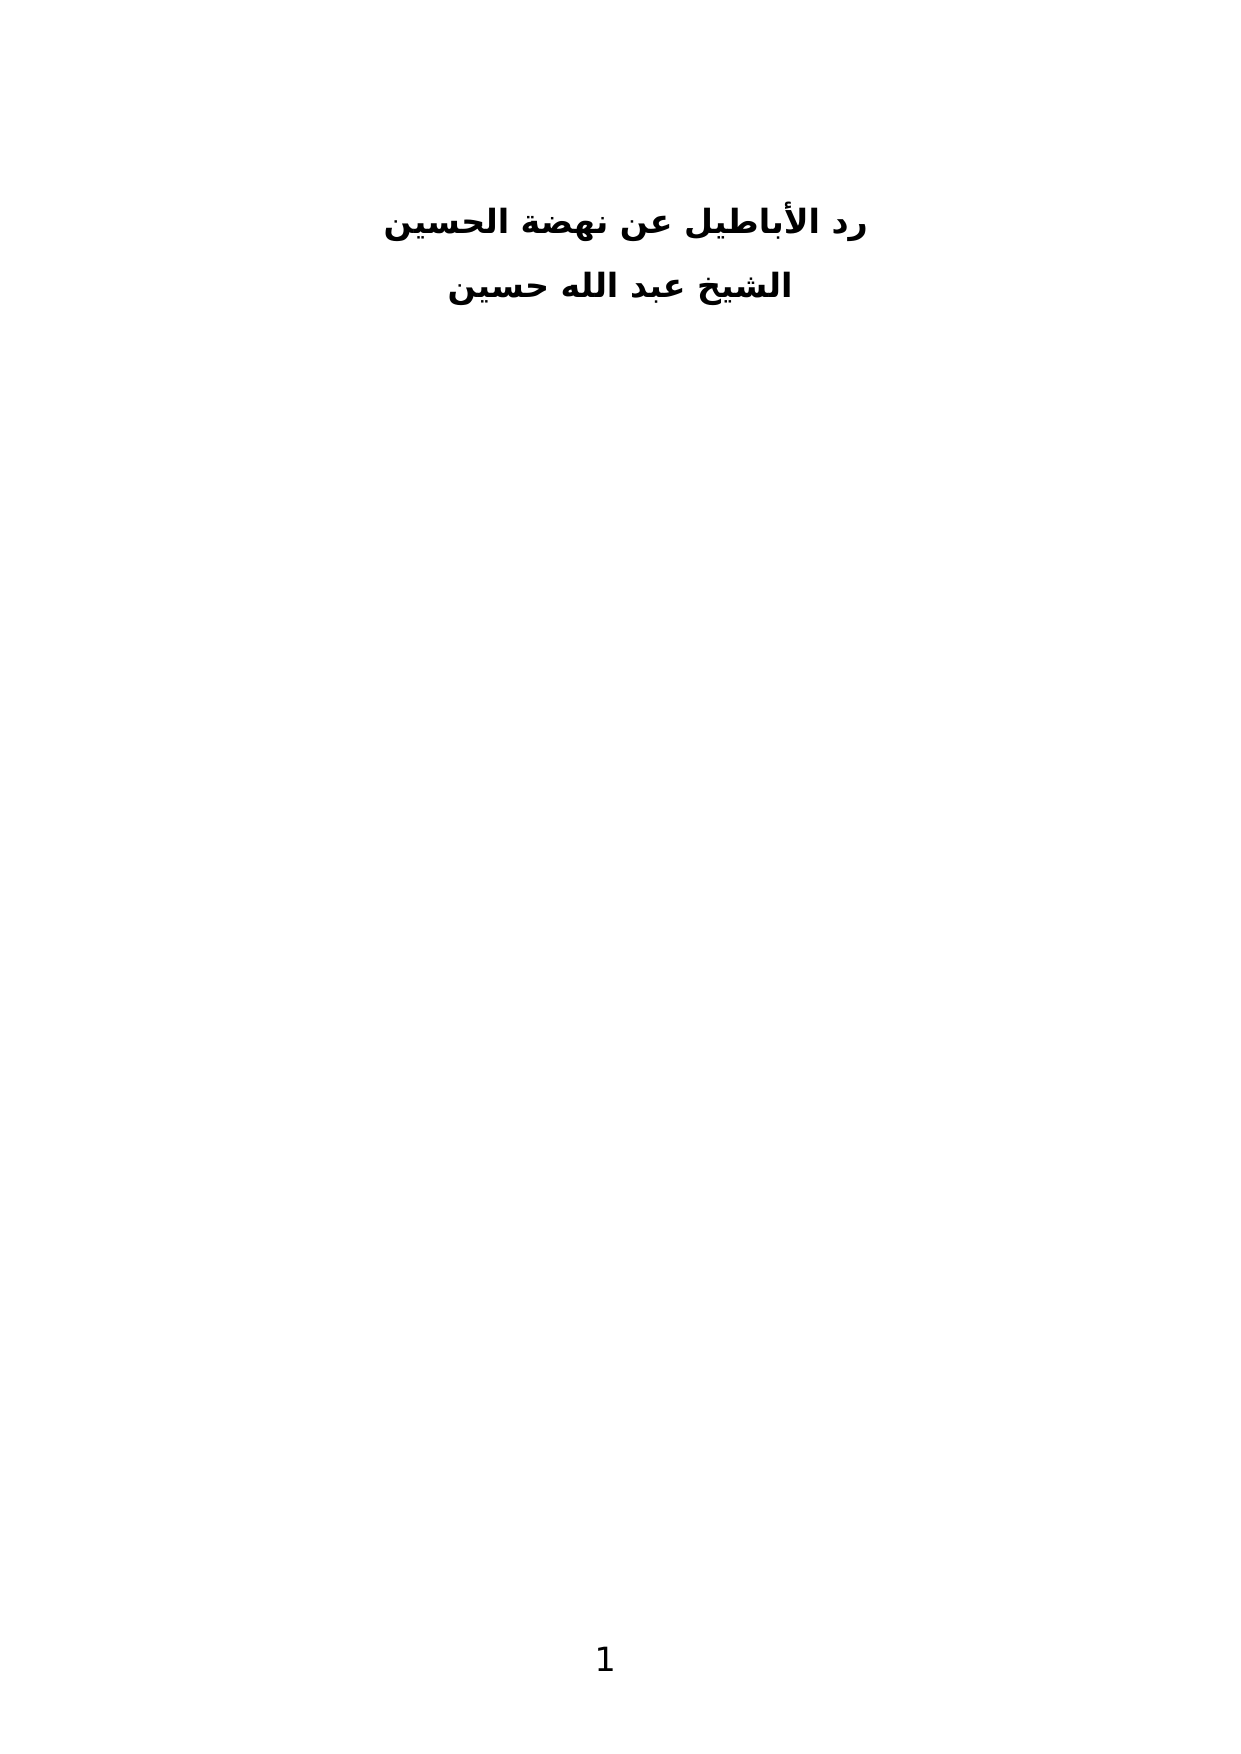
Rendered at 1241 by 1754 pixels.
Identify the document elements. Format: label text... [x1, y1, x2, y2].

text رد الأباطيل عن نهضة الحسين [236, 202, 1004, 241]
text الشيخ عبد الله حسين [236, 266, 1004, 305]
